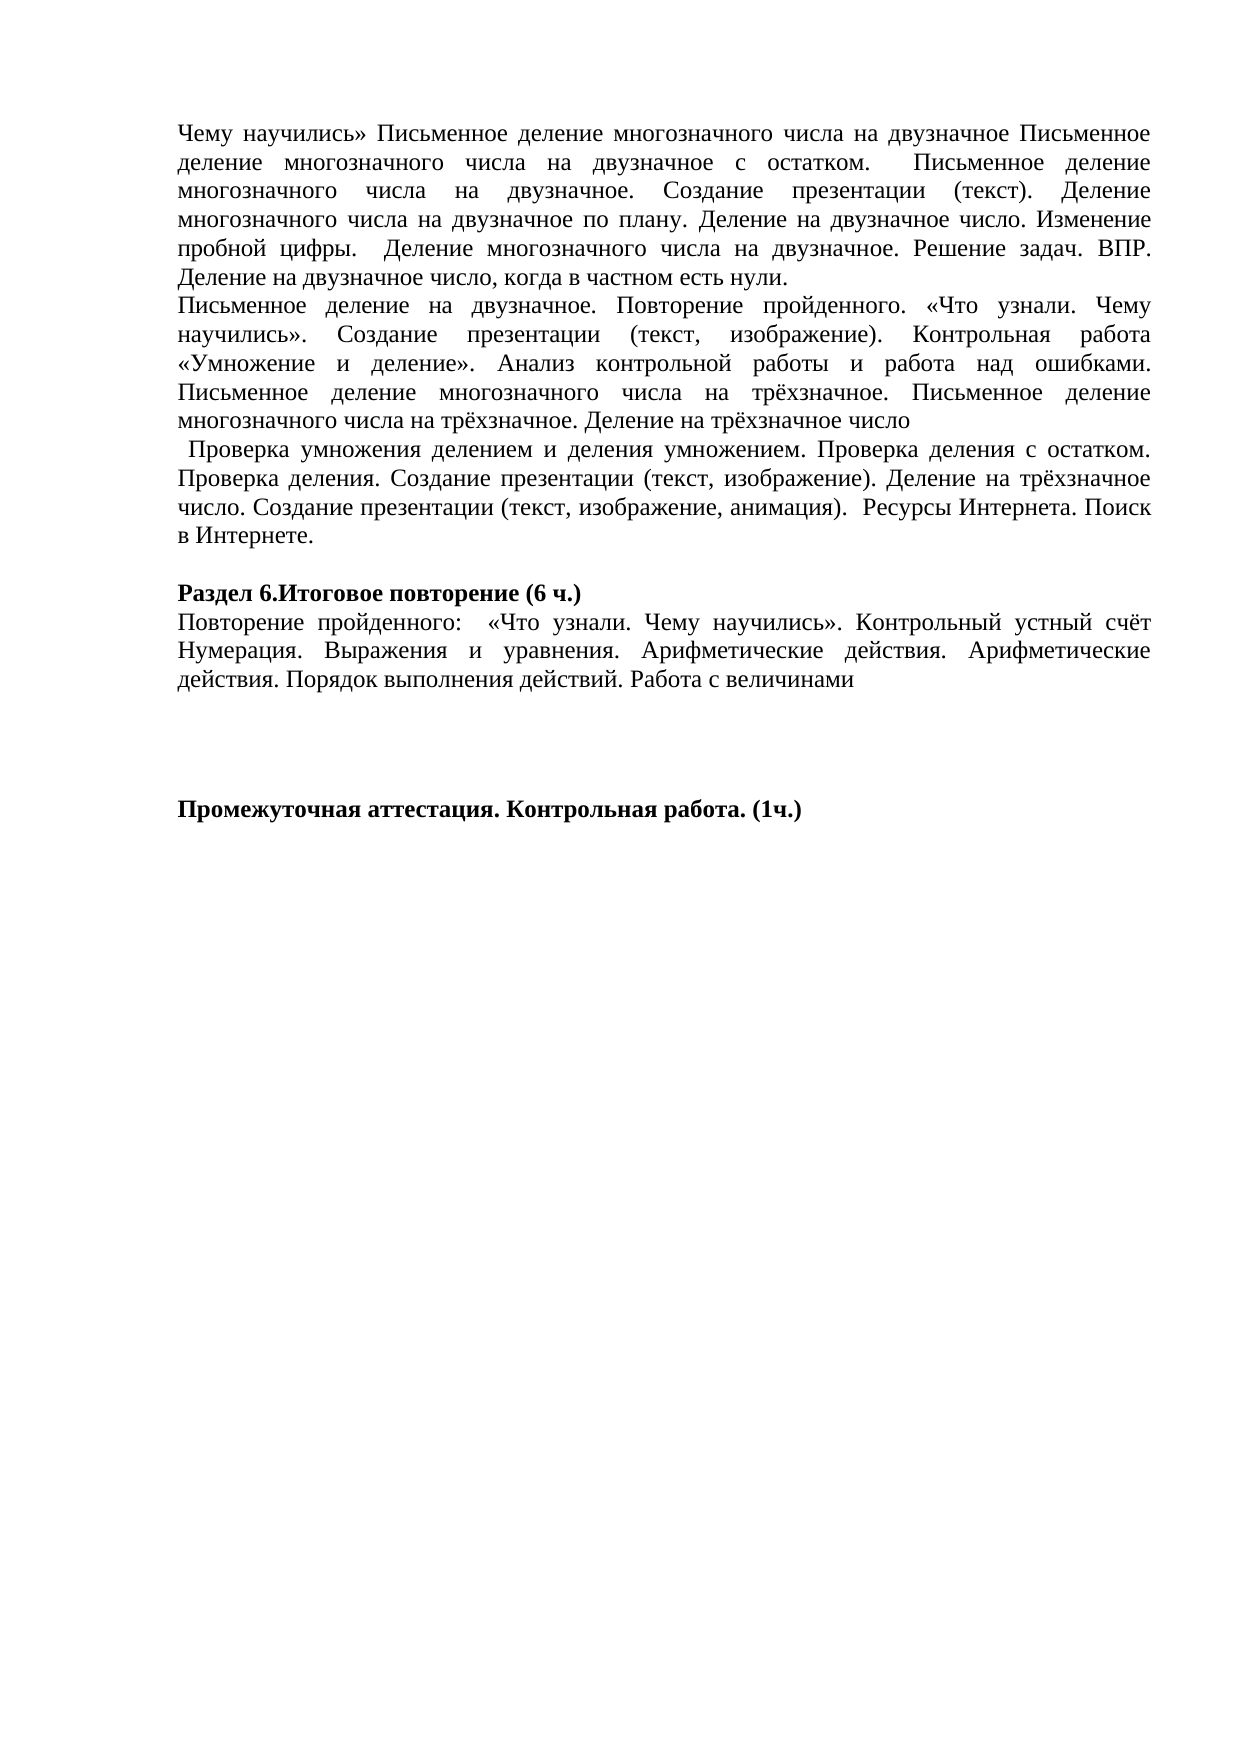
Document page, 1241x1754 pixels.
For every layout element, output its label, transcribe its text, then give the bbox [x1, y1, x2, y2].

text Промежуточная аттестация. Контрольная работа. (1ч.) [177, 794, 1152, 822]
text Повторение пройденного: «Что узнали. Чему научились». Контрольный устный счёт Нумерация. Выражения и уравнения. Арифметические действия. Арифметические действия. Порядок выполнения действий. Работа с величинами [177, 607, 1152, 693]
text Письменное деление на двузначное. Повторение пройденного. «Что узнали. Чему научились». Создание презентации (текст, изображение). Контрольная работа «Умножение и деление». Анализ контрольной работы и работа над ошибками. Письменное деление многозначного числа на трёхзначное. Письменное деление многозначного числа на трёхзначное. Деление на трёхзначное число [177, 291, 1152, 434]
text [177, 118, 1152, 291]
text Раздел 6.Итоговое повторение (6 ч.) [177, 578, 1152, 607]
text Проверка умножения делением и деления умножением. Проверка деления с остатком. Проверка деления. Создание презентации (текст, изображение). Деление на трёхзначное число. Создание презентации (текст, изображение, анимация). Ресурсы Интернета. Поиск в Интернете. [177, 434, 1152, 549]
